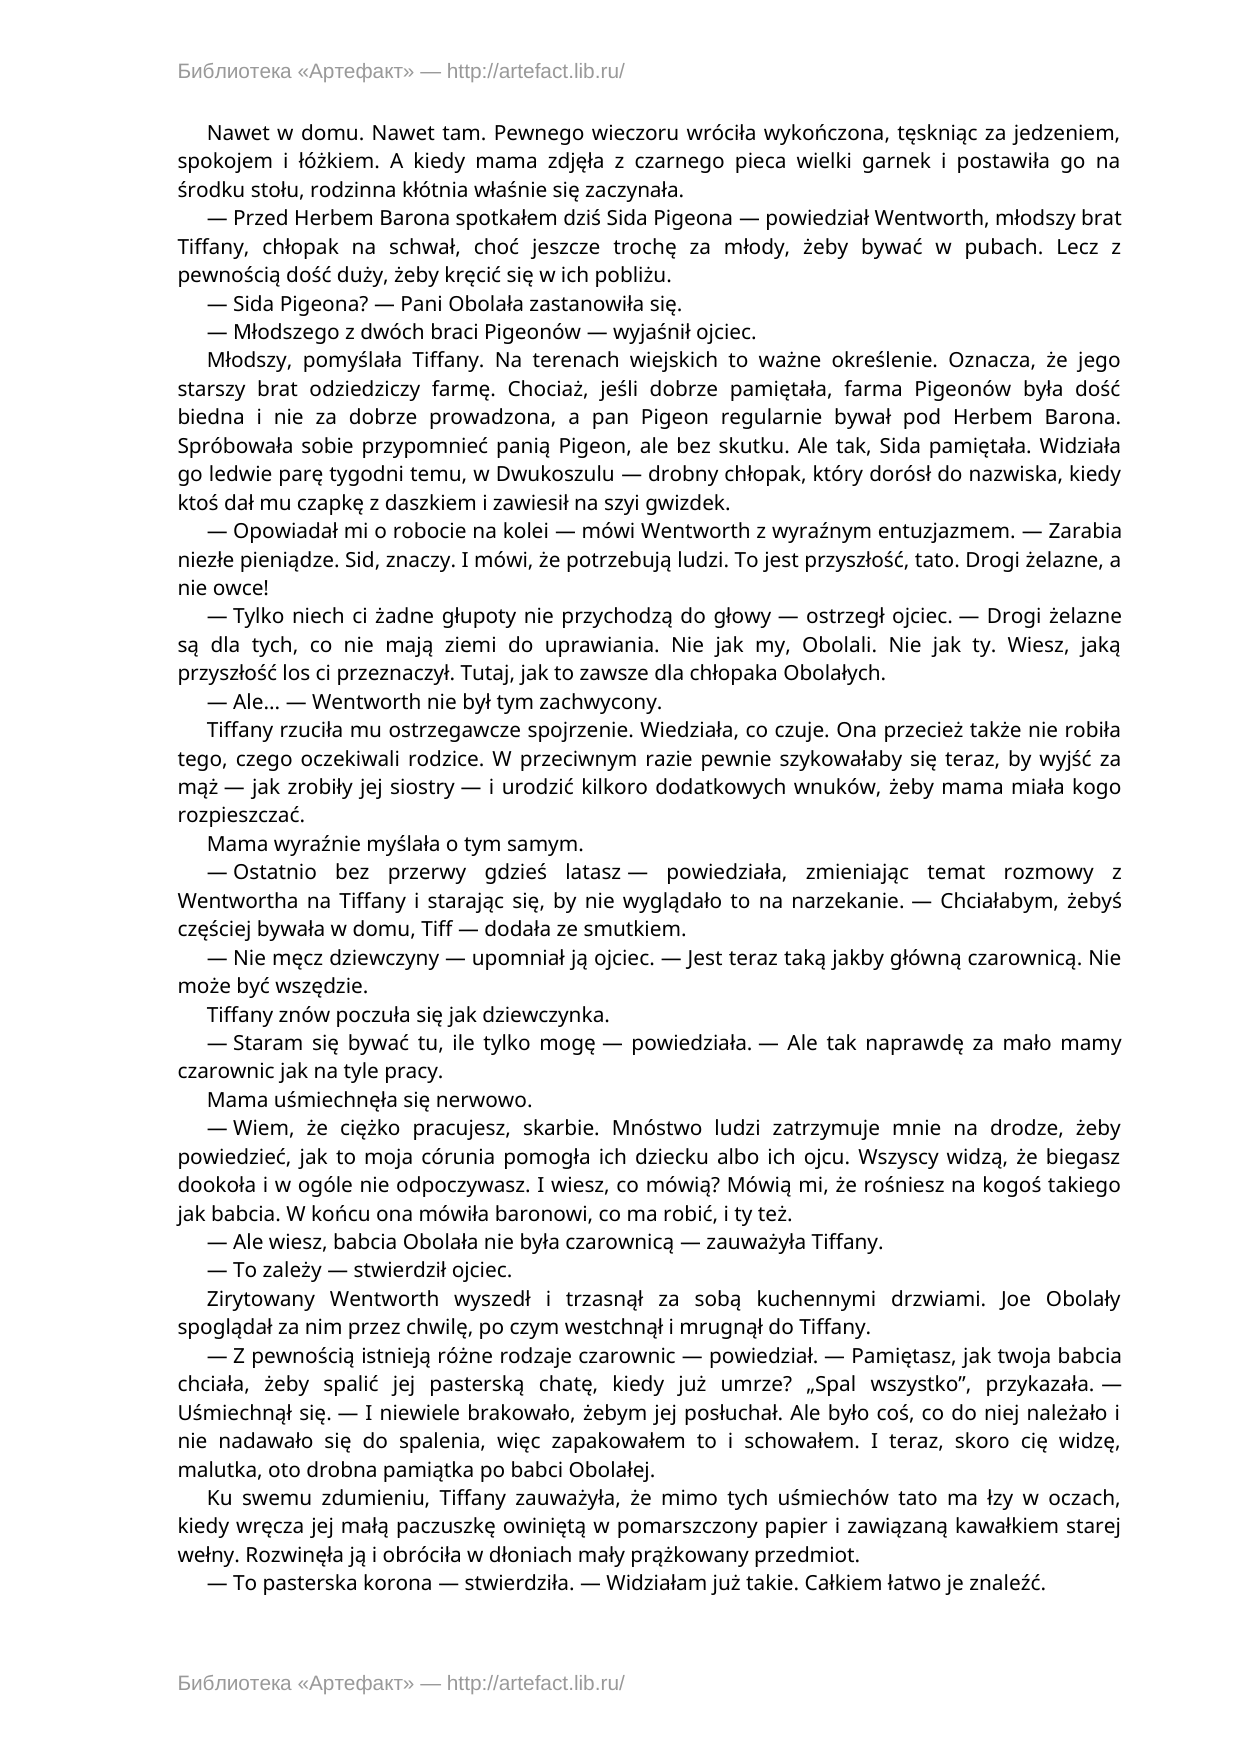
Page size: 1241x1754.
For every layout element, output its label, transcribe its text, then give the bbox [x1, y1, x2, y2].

text — Sida Pigeona? — Pani Obolała zastanowiła się. [177, 289, 1122, 317]
text Nawet w domu. Nawet tam. Pewnego wieczoru wróciła wykończona, tęskniąc za jedzeniem, spokojem i łóżkiem. A kiedy mama zdjęła z czarnego pieca wielki garnek i postawiła go na środku stołu, rodzinna kłótnia właśnie się zaczynała. [177, 118, 1122, 203]
text — To zależy — stwierdził ojciec. [177, 1256, 1122, 1284]
text Mama wyraźnie myślała o tym samym. [177, 829, 1122, 857]
text — Młodszego z dwóch braci Pigeonów — wyjaśnił ojciec. [177, 317, 1122, 346]
text — Z pewnością istnieją różne rodzaje czarownic — powiedział. — Pamiętasz, jak twoja babcia chciała, żeby spalić jej pasterską chatę, kiedy już umrze? „Spal wszystko”, przykazała. — Uśmiechnął się. — I niewiele brakowało, żebym jej posłuchał. Ale było coś, co do niej należało i nie nadawało się do spalenia, więc zapakowałem to i schowałem. I teraz, skoro cię widzę, malutka, oto drobna pamiątka po babci Obolałej. [177, 1341, 1122, 1483]
text Tiffany znów poczuła się jak dziewczynka. [177, 1000, 1122, 1028]
text — Wiem, że ciężko pracujesz, skarbie. Mnóstwo ludzi zatrzymuje mnie na drodze, żeby powiedzieć, jak to moja córunia pomogła ich dziecku albo ich ojcu. Wszyscy widzą, że biegasz dookoła i w ogóle nie odpoczywasz. I wiesz, co mówią? Mówią mi, że rośniesz na kogoś takiego jak babcia. W końcu ona mówiła baronowi, co ma robić, i ty też. [177, 1113, 1122, 1227]
text Młodszy, pomyślała Tiffany. Na terenach wiejskich to ważne określenie. Oznacza, że jego starszy brat odziedziczy farmę. Chociaż, jeśli dobrze pamiętała, farma Pigeonów była dość biedna i nie za dobrze prowadzona, a pan Pigeon regularnie bywał pod Herbem Barona. Spróbowała sobie przypomnieć panią Pigeon, ale bez skutku. Ale tak, Sida pamiętała. Widziała go ledwie parę tygodni temu, w Dwukoszulu — drobny chłopak, który dorósł do nazwiska, kiedy ktoś dał mu czapkę z daszkiem i zawiesił na szyi gwizdek. [177, 346, 1122, 516]
text — Nie męcz dziewczyny — upomniał ją ojciec. — Jest teraz taką jakby główną czarownicą. Nie może być wszędzie. [177, 943, 1122, 1000]
text — Przed Herbem Barona spotkałem dziś Sida Pigeona — powiedział Wentworth, młodszy brat Tiffany, chłopak na schwał, choć jeszcze trochę za młody, żeby bywać w pubach. Lecz z pewnością dość duży, żeby kręcić się w ich pobliżu. [177, 203, 1122, 289]
text — Tylko niech ci żadne głupoty nie przychodzą do głowy — ostrzegł ojciec. — Drogi żelazne są dla tych, co nie mają ziemi do uprawiania. Nie jak my, Obolali. Nie jak ty. Wiesz, jaką przyszłość los ci przeznaczył. Tutaj, jak to zawsze dla chłopaka Obolałych. [177, 602, 1122, 687]
text — Ale... — Wentworth nie był tym zachwycony. [177, 687, 1122, 715]
text Mama uśmiechnęła się nerwowo. [177, 1085, 1122, 1113]
text — To pasterska korona — stwierdziła. — Widziałam już takie. Całkiem łatwo je znaleźć. [177, 1568, 1122, 1597]
text Tiffany rzuciła mu ostrzegawcze spojrzenie. Wiedziała, co czuje. Ona przecież także nie robiła tego, czego oczekiwali rodzice. W przeciwnym razie pewnie szykowałaby się teraz, by wyjść za mąż — jak zrobiły jej siostry — i urodzić kilkoro dodatkowych wnuków, żeby mama miała kogo rozpieszczać. [177, 715, 1122, 829]
text — Staram się bywać tu, ile tylko mogę — powiedziała. — Ale tak naprawdę za mało mamy czarownic jak na tyle pracy. [177, 1028, 1122, 1085]
text — Ale wiesz, babcia Obolała nie była czarownicą — zauważyła Tiffany. [177, 1227, 1122, 1256]
text Ku swemu zdumieniu, Tiffany zauważyła, że mimo tych uśmiechów tato ma łzy w oczach, kiedy wręcza jej małą paczuszkę owiniętą w pomarszczony papier i zawiązaną kawałkiem starej wełny. Rozwinęła ją i obróciła w dłoniach mały prążkowany przedmiot. [177, 1483, 1122, 1568]
text — Opowiadał mi o robocie na kolei — mówi Wentworth z wyraźnym entuzjazmem. — Zarabia niezłe pieniądze. Sid, znaczy. I mówi, że potrzebują ludzi. To jest przyszłość, tato. Drogi żelazne, a nie owce! [177, 516, 1122, 602]
text — Ostatnio bez przerwy gdzieś latasz — powiedziała, zmieniając temat rozmowy z Wentwortha na Tiffany i starając się, by nie wyglądało to na narzekanie. — Chciałabym, żebyś częściej bywała w domu, Tiff — dodała ze smutkiem. [177, 857, 1122, 943]
text Zirytowany Wentworth wyszedł i trzasnął za sobą kuchennymi drzwiami. Joe Obolały spoglądał za nim przez chwilę, po czym westchnął i mrugnął do Tiffany. [177, 1284, 1122, 1341]
